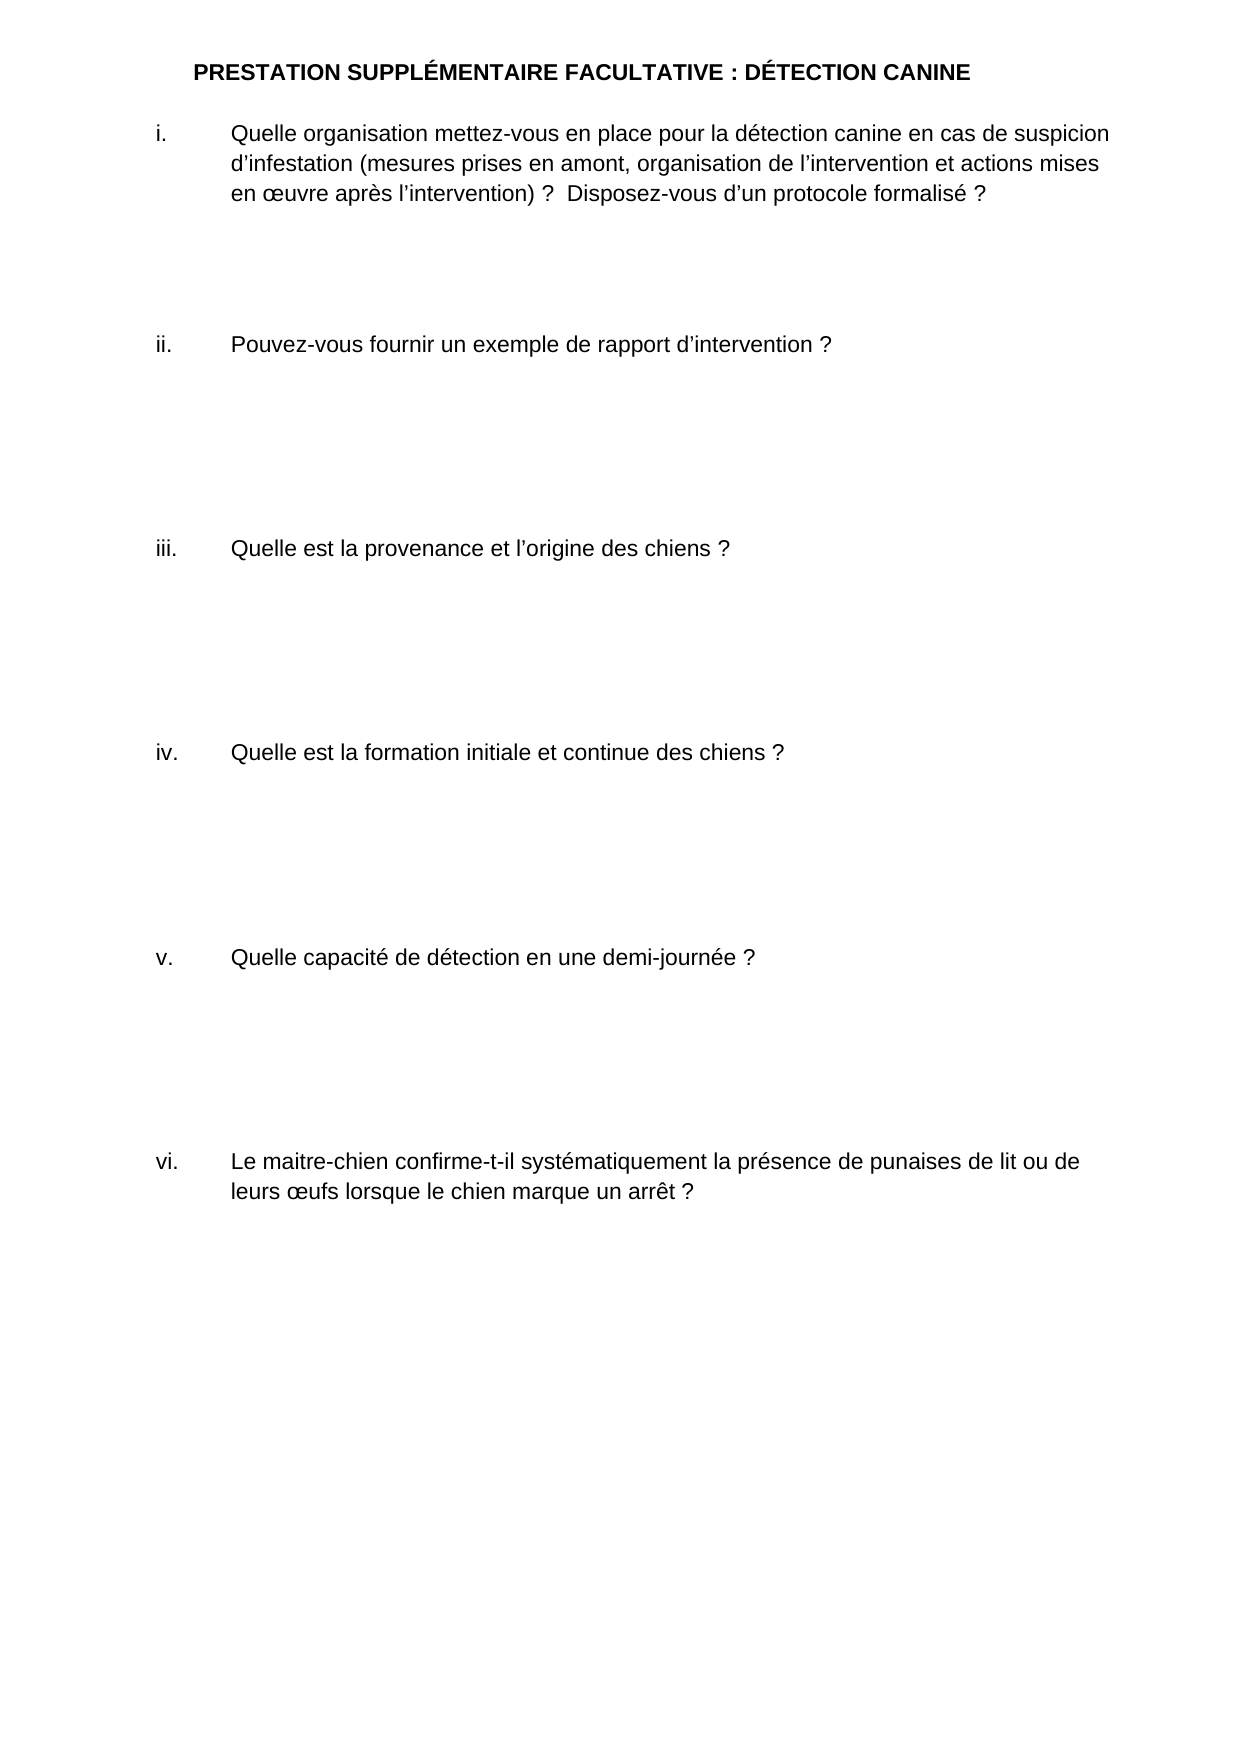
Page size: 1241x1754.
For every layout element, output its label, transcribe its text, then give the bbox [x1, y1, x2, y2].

list Quelle capacité de détection en une demi-journée ? [156, 943, 1122, 970]
list Pouvez-vous fournir un exemple de rapport d’intervention ? [156, 331, 1122, 357]
list Quelle organisation mettez-vous en place pour la détection canine en cas de suspicion d’infestation (mesures prises en amont, organisation de l’intervention et actions mises en œuvre après l’intervention) ? Disposez-vous d’un protocole formalisé ? [156, 119, 1122, 206]
list Quelle est la formation initiale et continue des chiens ? [156, 739, 1122, 766]
list Prestation supplémentaire facultative : détection canine [193, 59, 1122, 85]
list Quelle est la provenance et l’origine des chiens ? [156, 535, 1122, 561]
list Le maitre-chien confirme-t-il systématiquement la présence de punaises de lit ou de leurs œufs lorsque le chien marque un arrêt ? [156, 1148, 1122, 1204]
